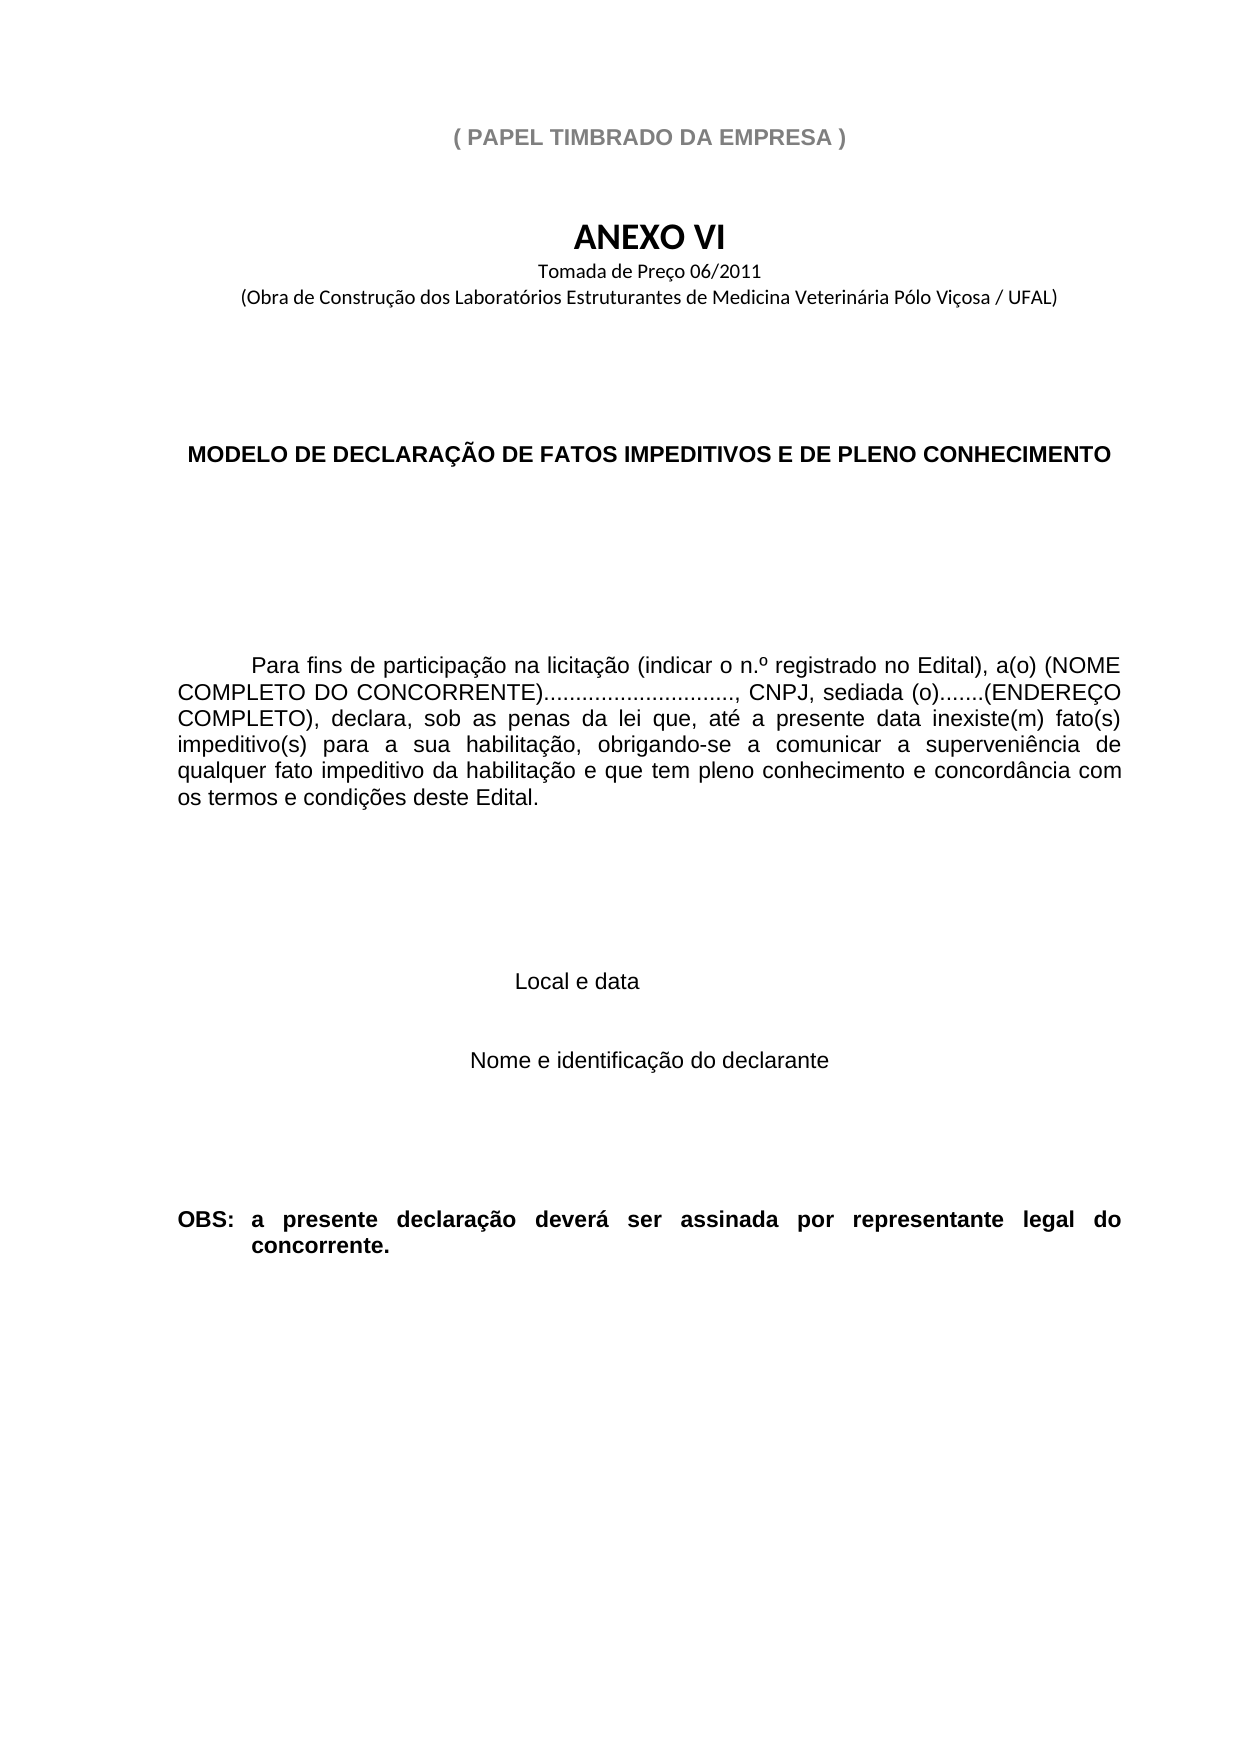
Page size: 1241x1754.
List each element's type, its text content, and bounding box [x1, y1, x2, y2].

text OBS: a presente declaração deverá ser assinada por representante legal do concorrente. [177, 1206, 1122, 1258]
text Tomada de Preço 06/2011 [177, 259, 1122, 284]
text Para fins de participação na licitação (indicar o n.º registrado no Edital), a(o) (NOME COMPLETO DO CONCORRENTE).............................., CNPJ, sediada (o).......(ENDEREÇO COMPLETO), declara, sob as penas da lei que, até a presente data inexiste(m) fato(s) impeditivo(s) para a sua habilitação, obrigando-se a comunicar a superveniência de qualquer fato impeditivo da habilitação e que tem pleno conhecimento e concordância com os termos e condições deste Edital. [177, 652, 1122, 810]
text Local e data [177, 968, 1122, 995]
text ANEXO VI [177, 213, 1122, 259]
text (Obra de Construção dos Laboratórios Estruturantes de Medicina Veterinária Pólo Viçosa / UFAL) [177, 284, 1122, 309]
text MODELO DE DECLARAÇÃO DE FATOS IMPEDITIVOS E DE PLENO CONHECIMENTO [177, 441, 1122, 468]
text Nome e identificação do declarante [177, 1047, 1122, 1074]
